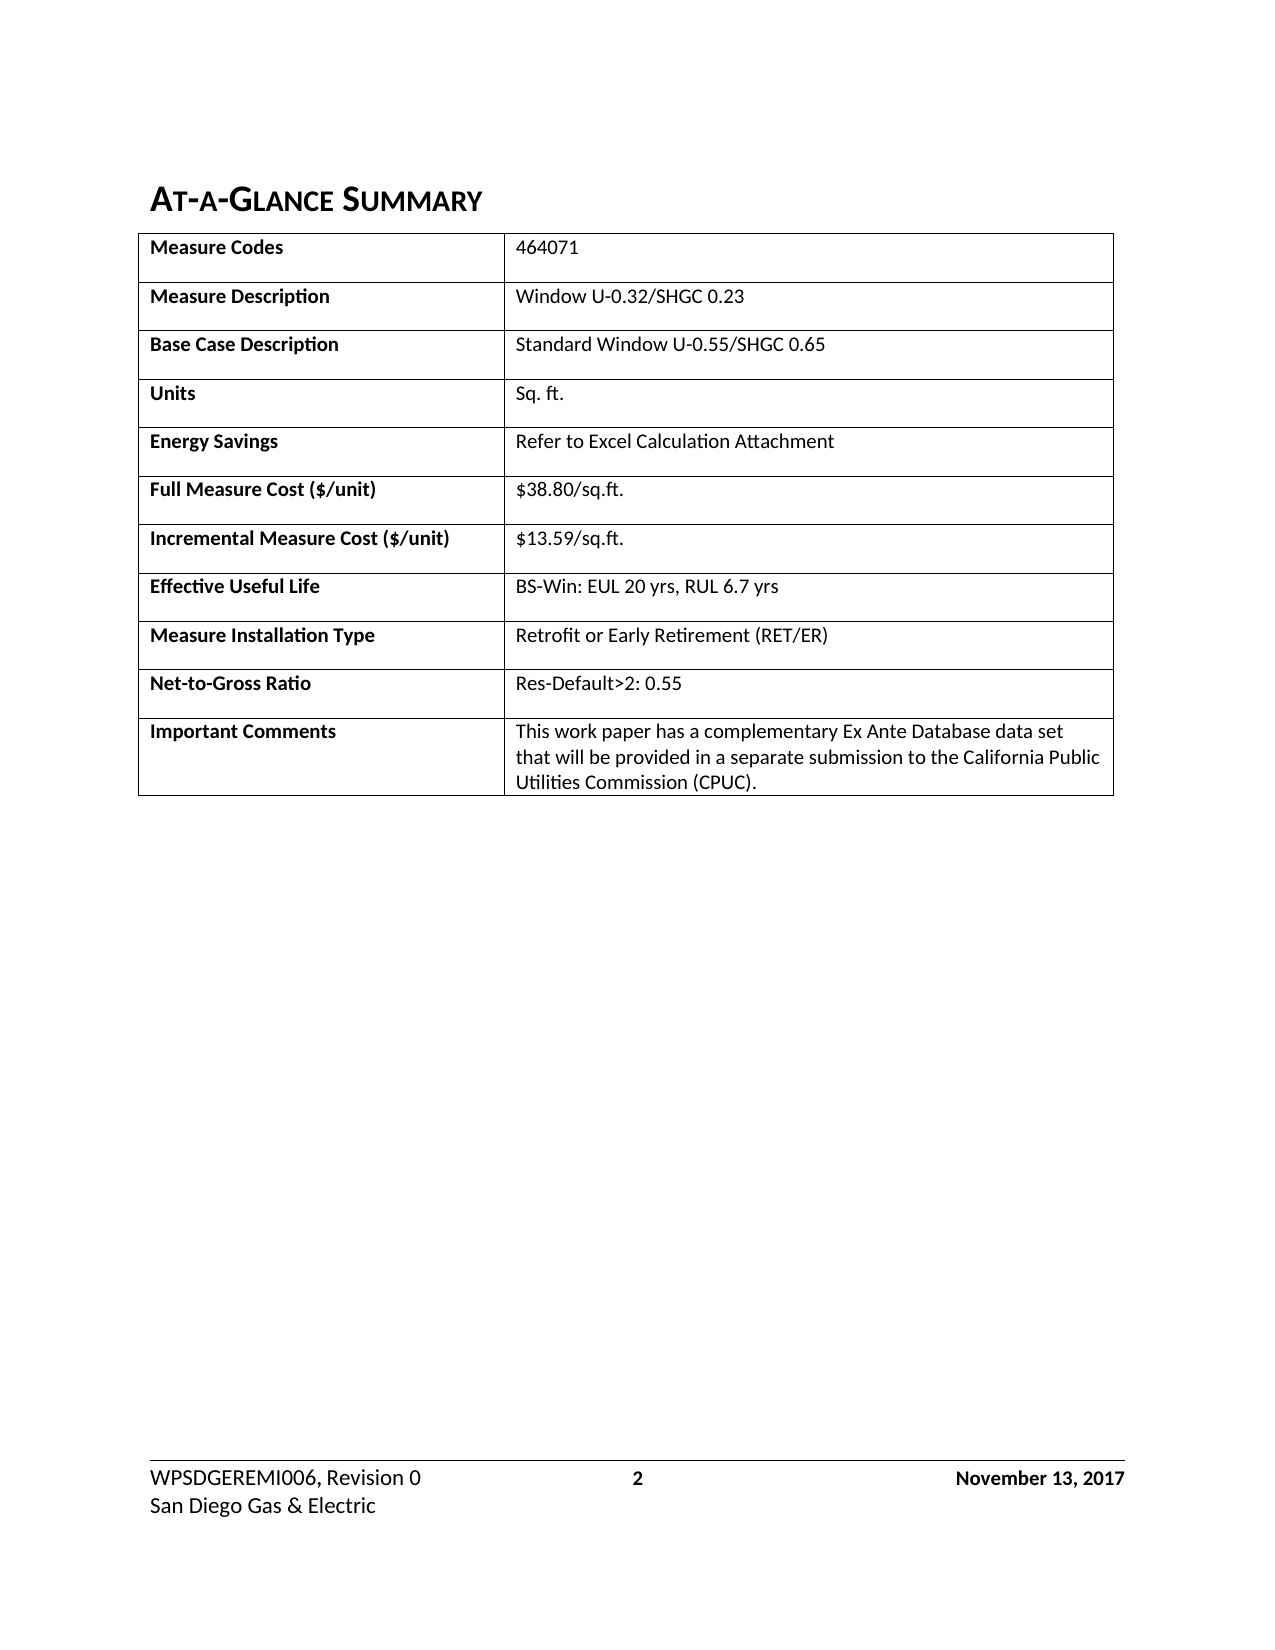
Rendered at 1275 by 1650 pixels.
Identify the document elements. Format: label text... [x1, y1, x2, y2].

table_cell Important Comments [139, 719, 504, 795]
table_cell Retrofit or Early Retirement (RET/ER) [505, 622, 1113, 669]
table_cell BS-Win: EUL 20 yrs, RUL 6.7 yrs [505, 574, 1113, 621]
table_cell Refer to Excel Calculation Attachment [505, 428, 1113, 476]
table_cell Measure Description [139, 283, 504, 330]
table_cell Sq. ft. [505, 380, 1113, 427]
table_cell Energy Savings [139, 428, 504, 476]
table_cell Effective Useful Life [139, 574, 504, 621]
table_cell $38.80/sq.ft. [505, 477, 1113, 524]
table_cell Measure Installation Type [139, 622, 504, 669]
table_cell This work paper has a complementary Ex Ante Database data set that will be provided in a separate submission to the California Public Utilities Commission (CPUC). [505, 719, 1113, 795]
table_cell Window U-0.32/SHGC 0.23 [505, 283, 1113, 330]
table_cell Standard Window U-0.55/SHGC 0.65 [505, 331, 1113, 379]
table_cell Base Case Description [139, 331, 504, 379]
table_cell Net-to-Gross Ratio [139, 670, 504, 718]
subtitle At-a-Glance Summary [150, 175, 1125, 221]
table_header Measure Codes [139, 234, 504, 282]
table_cell Units [139, 380, 504, 427]
table_header 464071 [505, 234, 1113, 282]
table_cell Res-Default>2: 0.55 [505, 670, 1113, 718]
table_cell Full Measure Cost ($/unit) [139, 477, 504, 524]
table_cell Incremental Measure Cost ($/unit) [139, 525, 504, 572]
table_cell $13.59/sq.ft. [505, 525, 1113, 572]
